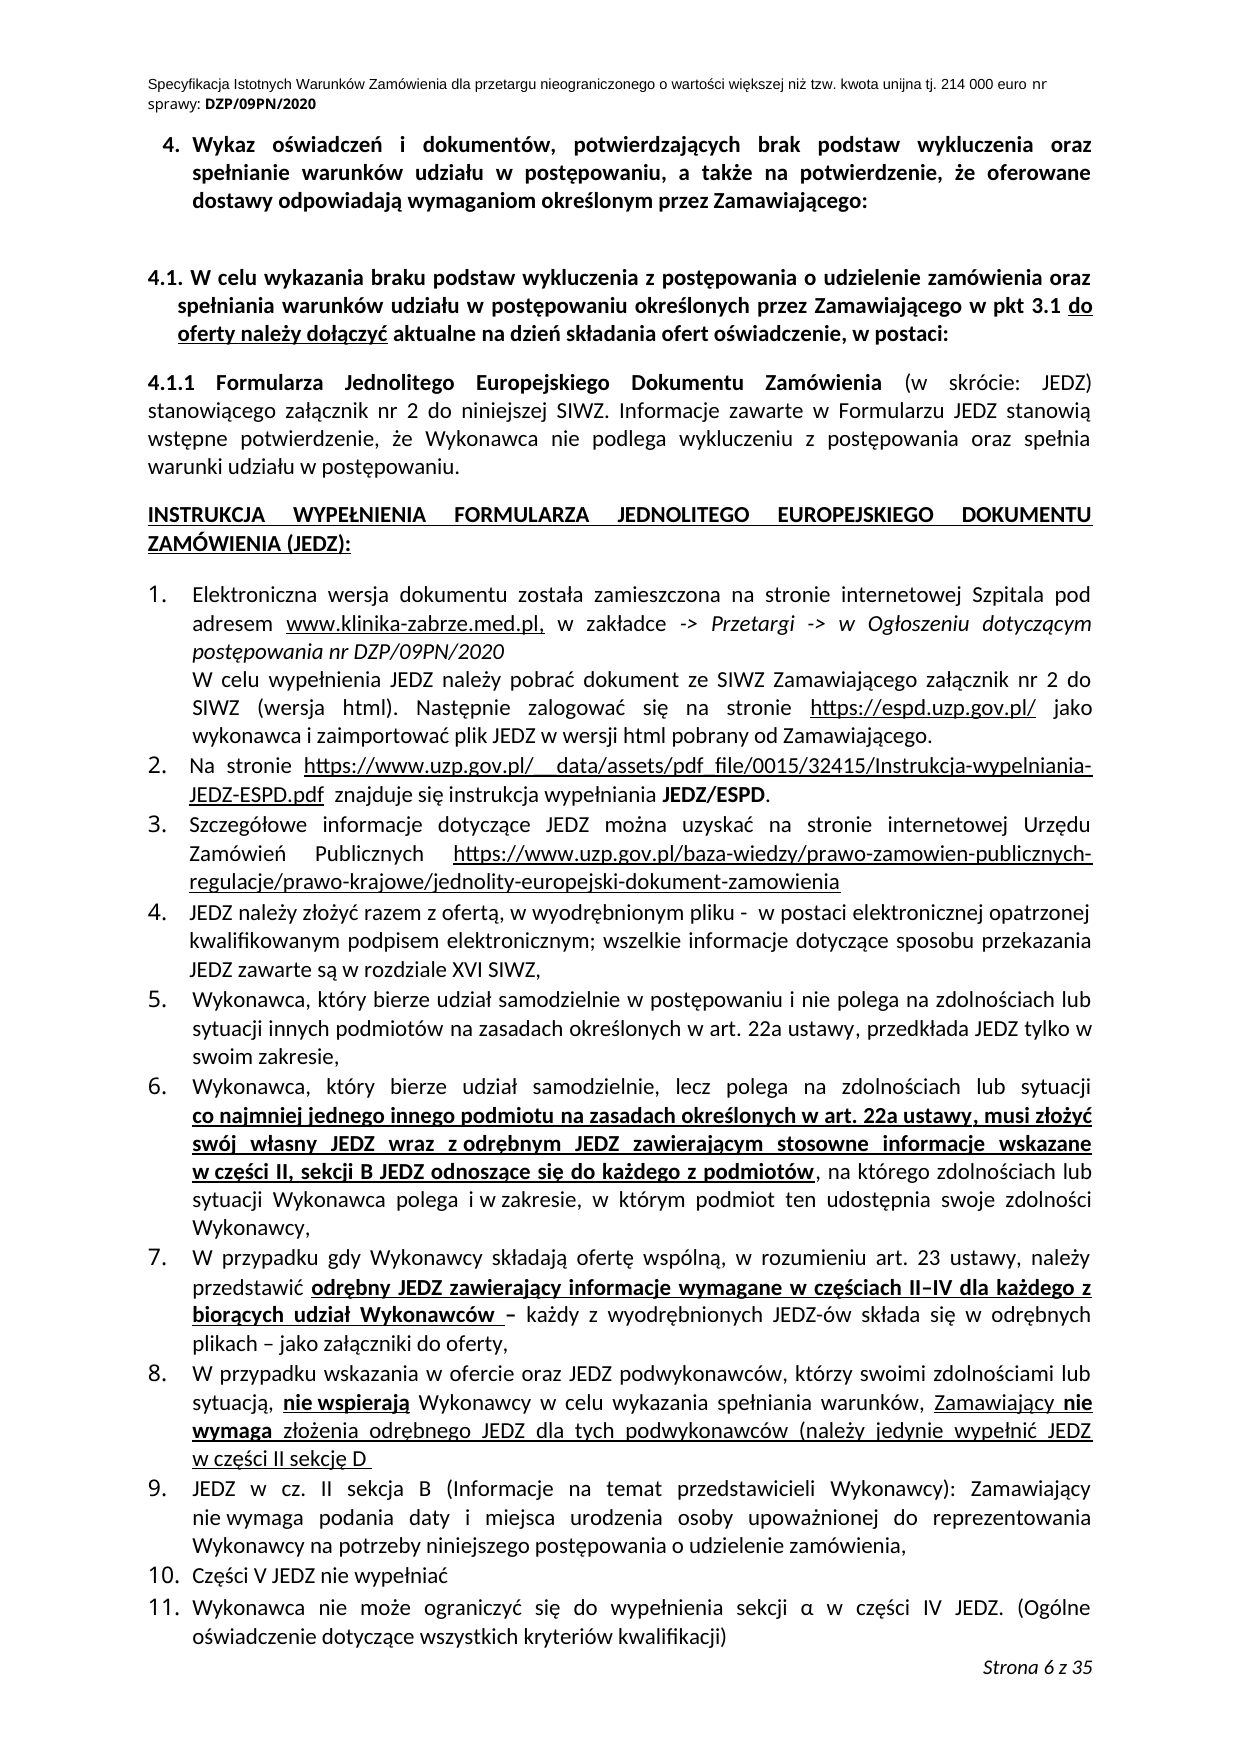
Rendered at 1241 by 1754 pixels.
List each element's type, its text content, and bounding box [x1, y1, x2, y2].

list JEDZ należy złożyć razem z ofertą, w wyodrębnionym pliku - w postaci elektronicznej opatrzonej kwalifikowanym podpisem elektronicznym; wszelkie informacje dotyczące sposobu przekazania JEDZ zawarte są w rozdziale XVI SIWZ, [148, 895, 1092, 983]
list Wykonawca, który bierze udział samodzielnie w postępowaniu i nie polega na zdolnościach lub sytuacji innych podmiotów na zasadach określonych w art. 22a ustawy, przedkłada JEDZ tylko w swoim zakresie, [148, 983, 1092, 1070]
text INSTRUKCJA WYPEŁNIENIA FORMULARZA JEDNOLITEGO EUROPEJSKIEGO DOKUMENTU ZAMÓWIENIA (JEDZ): [148, 501, 1092, 525]
list JEDZ w cz. II sekcja B (Informacje na temat przedstawicieli Wykonawcy): Zamawiający nie wymaga podania daty i miejsca urodzenia osoby upoważnionej do reprezentowania Wykonawcy na potrzeby niniejszego postępowania o udzielenie zamówienia, [148, 1472, 1092, 1559]
list Wykonawca, który bierze udział samodzielnie, lecz polega na zdolnościach lub sytuacji co najmniej jednego innego podmiotu na zasadach określonych w art. 22a ustawy, musi złożyć swój własny JEDZ wraz z odrębnym JEDZ zawierającym stosowne informacje wskazane w części II, sekcji B JEDZ odnoszące się do każdego z podmiotów, na którego zdolnościach lub sytuacji Wykonawca polega i w zakresie, w którym podmiot ten udostępnia swoje zdolności Wykonawcy, [148, 1070, 1092, 1241]
list Elektroniczna wersja dokumentu została zamieszczona na stronie internetowej Szpitala pod adresem www.klinika-zabrze.med.pl, w zakładce -> Przetargi -> w Ogłoszeniu dotyczącym postępowania nr DZP/09PN/2020 [148, 577, 1092, 665]
text 4.1. W celu wykazania braku podstaw wykluczenia z postępowania o udzielenie zamówienia oraz spełniania warunków udziału w postępowaniu określonych przez Zamawiającego w pkt 3.1 do oferty należy dołączyć aktualne na dzień składania ofert oświadczenie, w postaci: [148, 263, 1092, 347]
text 4.1.1 Formularza Jednolitego Europejskiego Dokumentu Zamówienia (w skrócie: JEDZ) stanowiącego załącznik nr 2 do niniejszej SIWZ. Informacje zawarte w Formularzu JEDZ stanowią wstępne potwierdzenie, że Wykonawca nie podlega wykluczeniu z postępowania oraz spełnia warunki udziału w postępowaniu. [148, 368, 1092, 480]
list W przypadku wskazania w ofercie oraz JEDZ podwykonawców, którzy swoimi zdolnościami lub sytuacją, nie wspierają Wykonawcy w celu wykazania spełniania warunków, Zamawiający nie wymaga złożenia odrębnego JEDZ dla tych podwykonawców (należy jedynie wypełnić JEDZ w części II sekcję D [148, 1357, 1092, 1472]
list Na stronie https://www.uzp.gov.pl/__data/assets/pdf_file/0015/32415/Instrukcja-wypelniania-JEDZ-ESPD.pdf znajduje się instrukcja wypełniania JEDZ/ESPD. [148, 749, 1092, 808]
list Części V JEDZ nie wypełniać [148, 1559, 1092, 1591]
text W celu wypełnienia JEDZ należy pobrać dokument ze SIWZ Zamawiającego załącznik nr 2 do SIWZ (wersja html). Następnie zalogować się na stronie https://espd.uzp.gov.pl/ jako wykonawca i zaimportować plik JEDZ w wersji html pobrany od Zamawiającego. [192, 665, 1092, 749]
list Szczegółowe informacje dotyczące JEDZ można uzyskać na stronie internetowej Urzędu Zamówień Publicznych https://www.uzp.gov.pl/baza-wiedzy/prawo-zamowien-publicznych-regulacje/prawo-krajowe/jednolity-europejski-dokument-zamowienia [148, 808, 1092, 895]
list W przypadku gdy Wykonawcy składają ofertę wspólną, w rozumieniu art. 23 ustawy, należy przedstawić odrębny JEDZ zawierający informacje wymagane w częściach II–IV dla każdego z biorących udział Wykonawców – każdy z wyodrębnionych JEDZ-ów składa się w odrębnych plikach – jako załączniki do oferty, [148, 1241, 1092, 1357]
list Wykaz oświadczeń i dokumentów, potwierdzających brak podstaw wykluczenia oraz spełnianie warunków udziału w postępowaniu, a także na potwierdzenie, że oferowane dostawy odpowiadają wymaganiom określonym przez Zamawiającego: [162, 130, 1092, 214]
list Wykonawca nie może ograniczyć się do wypełnienia sekcji α w części IV JEDZ. (Ogólne oświadczenie dotyczące wszystkich kryteriów kwalifikacji) [148, 1591, 1092, 1650]
text INSTRUKCJA WYPEŁNIENIA FORMULARZA JEDNOLITEGO EUROPEJSKIEGO DOKUMENTU ZAMÓWIENIA (JEDZ): [148, 526, 1092, 557]
